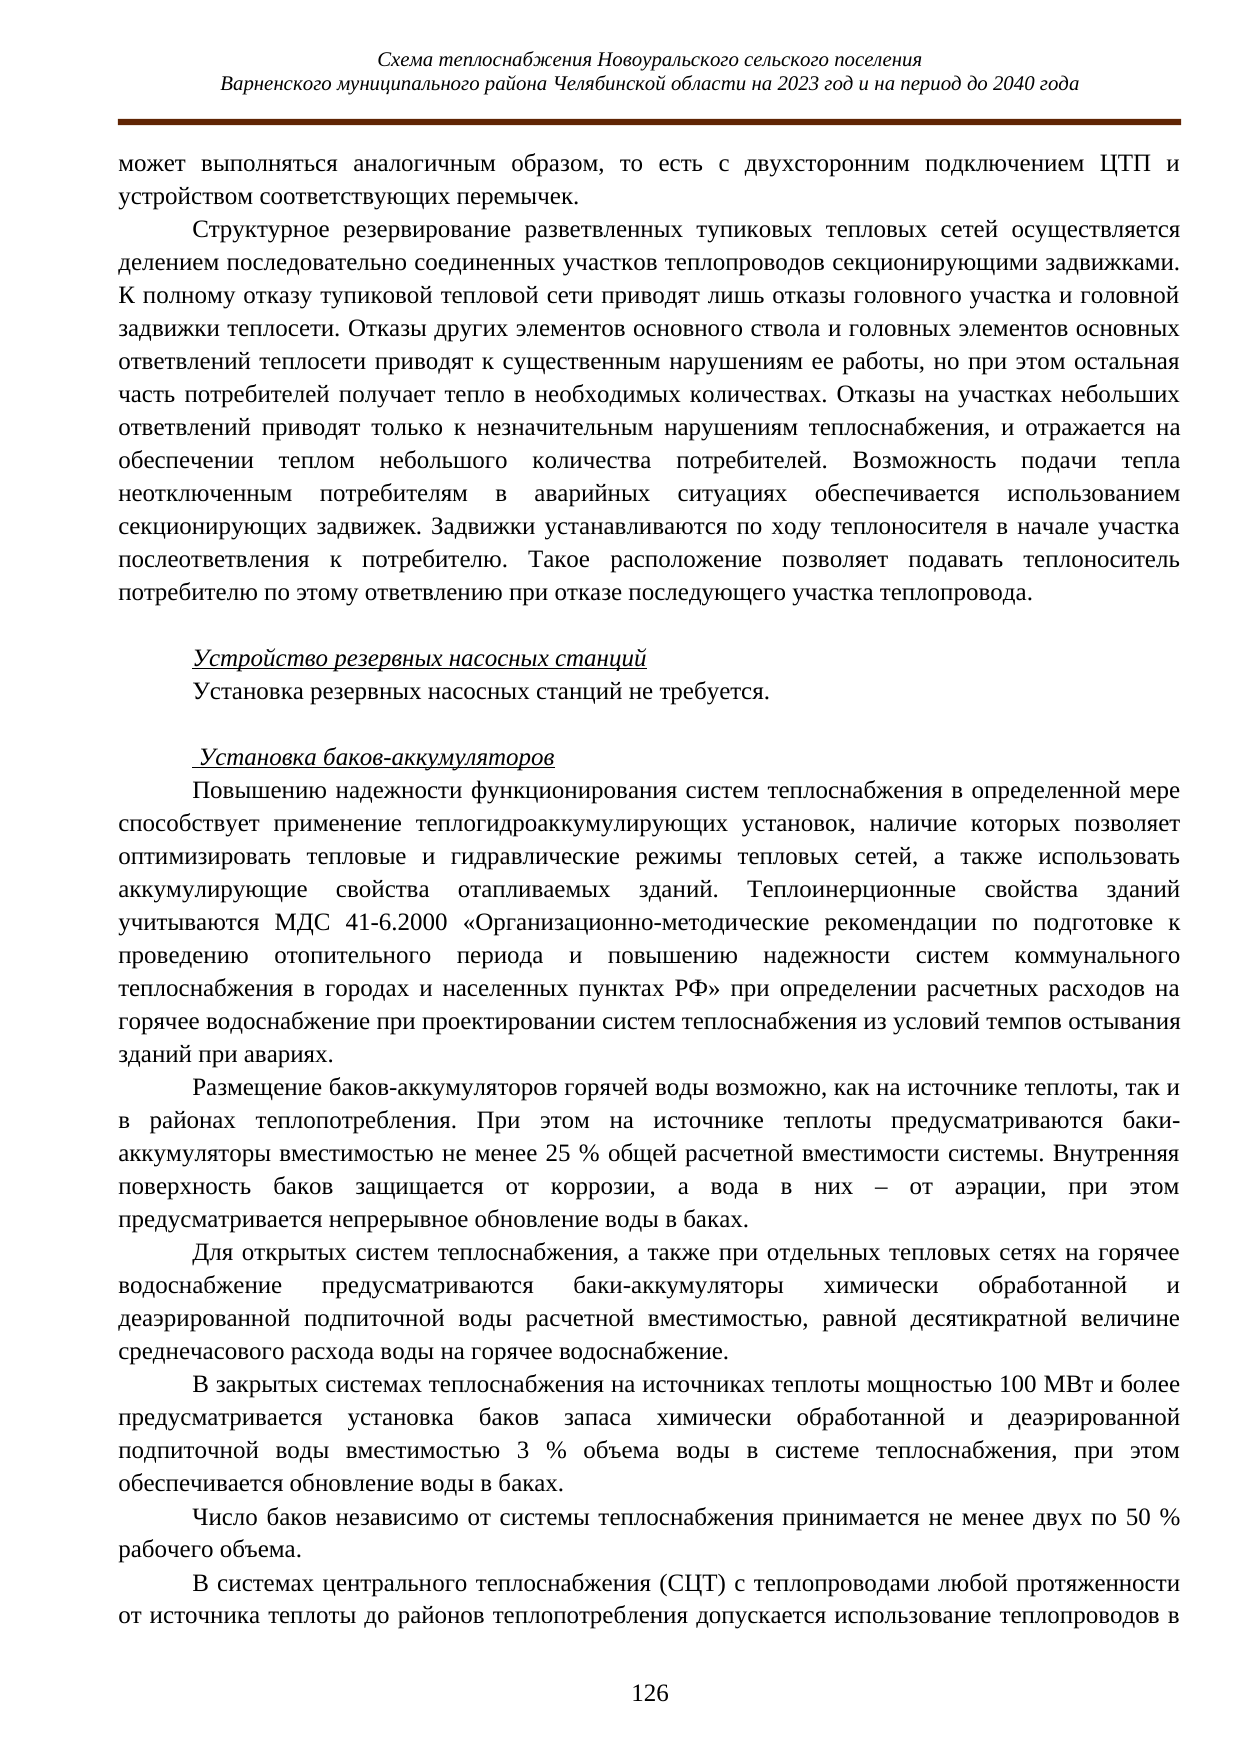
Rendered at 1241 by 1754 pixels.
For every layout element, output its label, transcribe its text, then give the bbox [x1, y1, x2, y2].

text Установка резервных насосных станций не требуется. [118, 676, 1181, 705]
text Устройство резервных насосных станций [118, 643, 1181, 672]
text Установка баков-аккумуляторов [118, 742, 1181, 771]
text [118, 1568, 1181, 1629]
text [118, 148, 1181, 209]
text В закрытых системах теплоснабжения на источниках теплоты мощностью 100 МВт и более предусматривается установка баков запаса химически обработанной и деаэрированной подпиточной воды вместимостью 3 % объема воды в системе теплоснабжения, при этом обеспечивается обновление воды в баках. [118, 1369, 1181, 1497]
text Размещение баков-аккумуляторов горячей воды возможно, как на источнике теплоты, так и в районах теплопотребления. При этом на источнике теплоты предусматриваются баки-аккумуляторы вместимостью не менее 25 % общей расчетной вместимости системы. Внутренняя поверхность баков защищается от коррозии, а вода в них – от аэрации, при этом предусматривается непрерывное обновление воды в баках. [118, 1072, 1181, 1233]
text Число баков независимо от системы теплоснабжения принимается не менее двух по 50 % рабочего объема. [118, 1502, 1181, 1563]
text Для открытых систем теплоснабжения, а также при отдельных тепловых сетях на горячее водоснабжение предусматриваются баки-аккумуляторы химически обработанной и деаэрированной подпиточной воды расчетной вместимостью, равной десятикратной величине среднечасового расхода воды на горячее водоснабжение. [118, 1237, 1181, 1365]
text Структурное резервирование разветвленных тупиковых тепловых сетей осуществляется делением последовательно соединенных участков теплопроводов секционирующими задвижками. К полному отказу тупиковой тепловой сети приводят лишь отказы головного участка и головной задвижки теплосети. Отказы других элементов основного ствола и головных элементов основных ответвлений теплосети приводят к существенным нарушениям ее работы, но при этом остальная часть потребителей получает тепло в необходимых количествах. Отказы на участках небольших ответвлений приводят только к незначительным нарушениям теплоснабжения, и отражается на обеспечении теплом небольшого количества потребителей. Возможность подачи тепла неотключенным потребителям в аварийных ситуациях обеспечивается использованием секционирующих задвижек. Задвижки устанавливаются по ходу теплоносителя в начале участка послеответвления к потребителю. Такое расположение позволяет подавать теплоноситель потребителю по этому ответвлению при отказе последующего участка теплопровода. [118, 214, 1181, 606]
text Повышению надежности функционирования систем теплоснабжения в определенной мере способствует применение теплогидроаккумулирующих установок, наличие которых позволяет оптимизировать тепловые и гидравлические режимы тепловых сетей, а также использовать аккумулирующие свойства отапливаемых зданий. Теплоинерционные свойства зданий учитываются МДС 41-6.2000 «Организационно-методические рекомендации по подготовке к проведению отопительного периода и повышению надежности систем коммунального теплоснабжения в городах и населенных пунктах РФ» при определении расчетных расходов на горячее водоснабжение при проектировании систем теплоснабжения из условий темпов остывания зданий при авариях. [118, 775, 1181, 1068]
